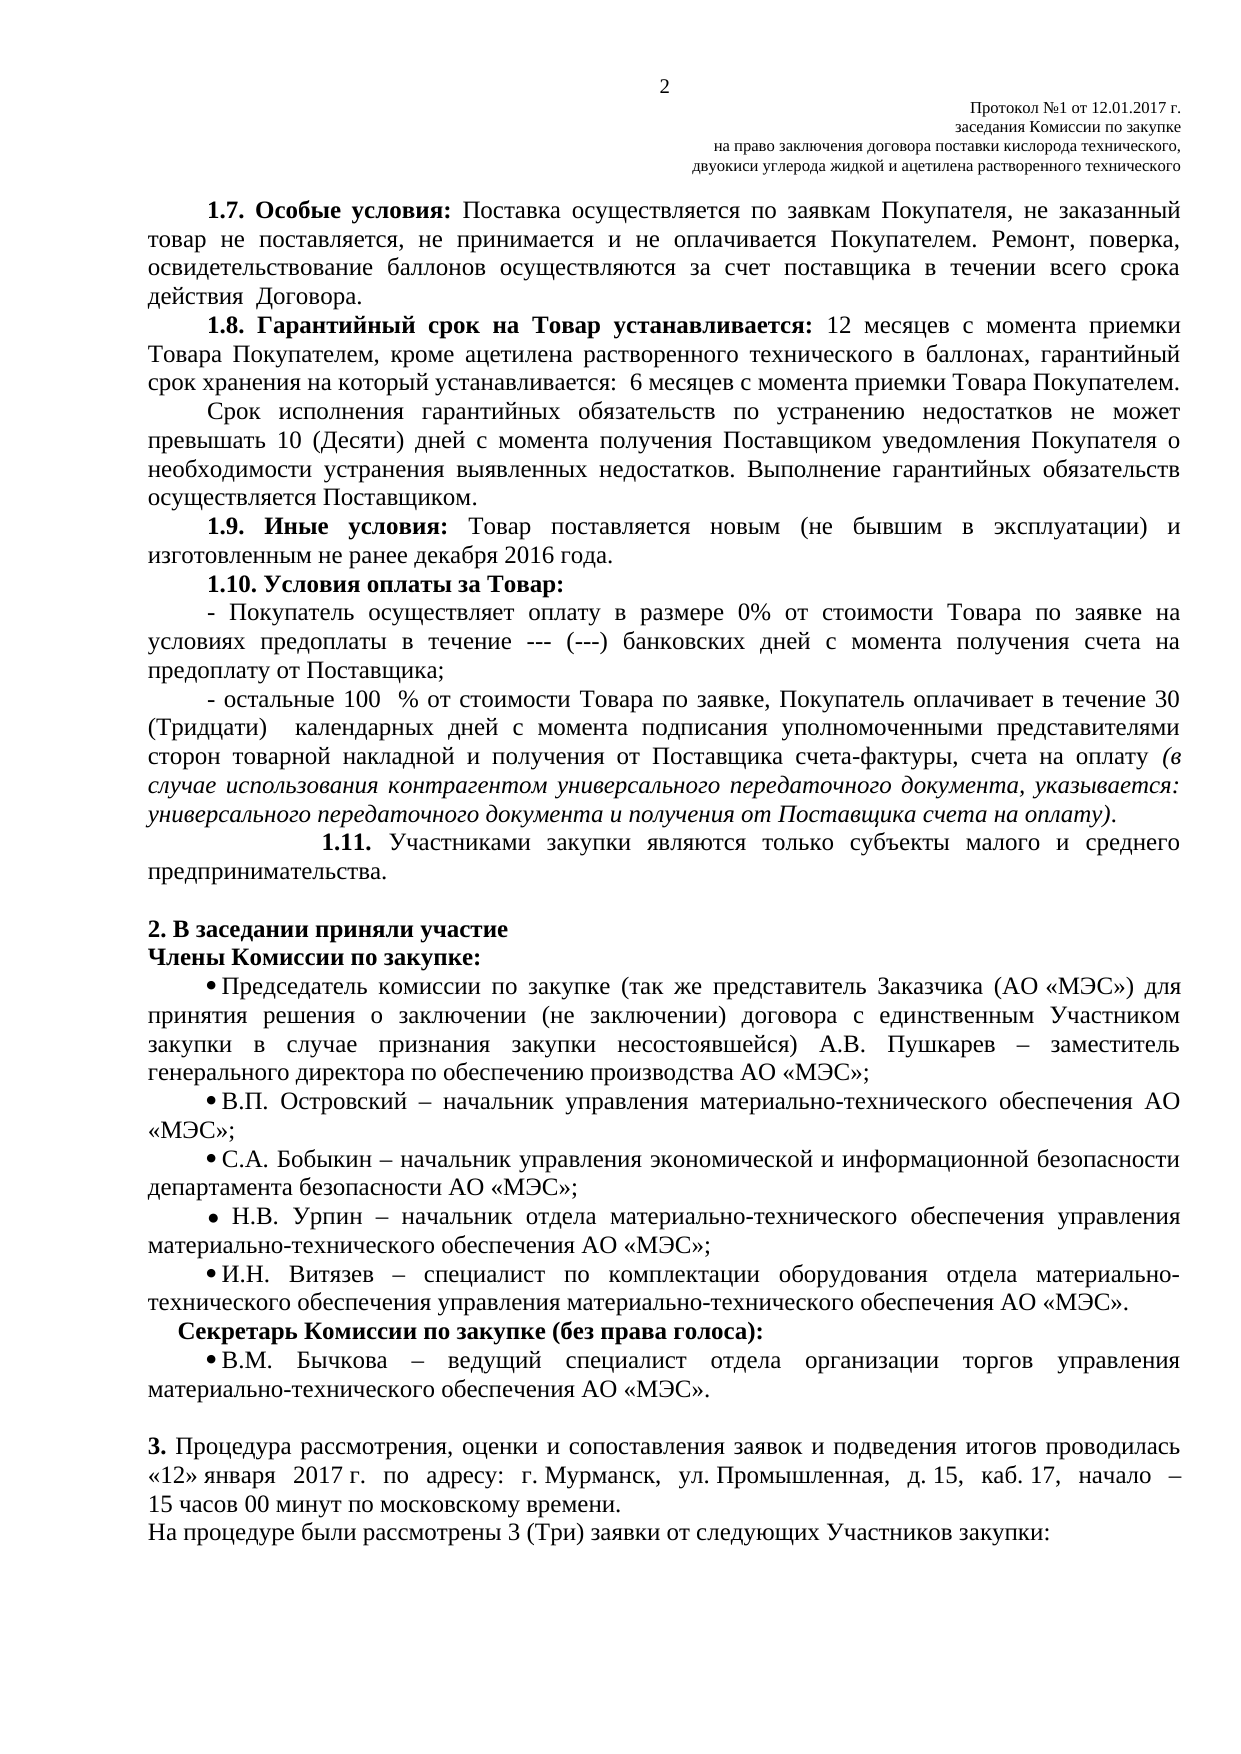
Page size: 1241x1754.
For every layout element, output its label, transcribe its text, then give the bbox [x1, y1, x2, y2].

text На процедуре были рассмотрены 3 (Три) заявки от следующих Участников закупки: [148, 1517, 1181, 1546]
text Секретарь Комиссии по закупке (без права голоса): [148, 1316, 1181, 1345]
text 1.11. Участниками закупки являются только субъекты малого и среднего предпринимательства. [148, 827, 1181, 885]
text 1.9. Иные условия: Товар поставляется новым (не бывшим в эксплуатации) и изготовленным не ранее декабря 2016 года. [148, 511, 1181, 569]
list В.П. Островский – начальник управления материально-технического обеспечения АО «МЭС»; [148, 1086, 1181, 1144]
list И.Н. Витязев – специалист по комплектации оборудования отдела материально-технического обеспечения управления материально-технического обеспечения АО «МЭС». [148, 1259, 1181, 1316]
text 1.7. Особые условия: Поставка осуществляется по заявкам Покупателя, не заказанный товар не поставляется, не принимается и не оплачивается Покупателем. Ремонт, поверка, освидетельствование баллонов осуществляются за счет поставщика в течении всего срока действия Договора. [148, 195, 1181, 310]
text - Покупатель осуществляет оплату в размере 0% от стоимости Товара по заявке на условиях предоплаты в течение --- (---) банковских дней с момента получения счета на предоплату от Поставщика; [148, 597, 1181, 684]
list С.А. Бобыкин – начальник управления экономической и информационной безопасности департамента безопасности АО «МЭС»; [148, 1144, 1181, 1201]
text Члены Комиссии по закупке: [148, 942, 1181, 971]
text Срок исполнения гарантийных обязательств по устранению недостатков не может превышать 10 (Десяти) дней с момента получения Поставщиком уведомления Покупателя о необходимости устранения выявленных недостатков. Выполнение гарантийных обязательств осуществляется Поставщиком. [148, 396, 1181, 511]
text 3. Процедура рассмотрения, оценки и сопоставления заявок и подведения итогов проводилась «12» января 2017 г. по адресу: г. Мурманск, ул. Промышленная, д. 15, каб. 17, начало – 15 часов 00 минут по московскому времени. [148, 1431, 1181, 1517]
text 2. В заседании приняли участие [148, 914, 1181, 942]
text 1.8. Гарантийный срок на Товар устанавливается: 12 месяцев с момента приемки Товара Покупателем, кроме ацетилена растворенного технического в баллонах, гарантийный срок хранения на который устанавливается: 6 месяцев с момента приемки Товара Покупателем. [148, 310, 1181, 396]
text ● Н.В. Урпин – начальник отдела материально-технического обеспечения управления материально-технического обеспечения АО «МЭС»; [148, 1201, 1181, 1259]
list Председатель комиссии по закупке (так же представитель Заказчика (АО «МЭС») для принятия решения о заключении (не заключении) договора с единственным Участником закупки в случае признания закупки несостоявшейся) А.В. Пушкарев – заместитель генерального директора по обеспечению производства АО «МЭС»; [148, 971, 1181, 1086]
text - остальные 100 % от стоимости Товара по заявке, Покупатель оплачивает в течение 30 (Тридцати) календарных дней с момента подписания уполномоченными представителями сторон товарной накладной и получения от Поставщика счета-фактуры, счета на оплату (в случае использования контрагентом универсального передаточного документа, указывается: универсального передаточного документа и получения от Поставщика счета на оплату). [148, 684, 1181, 827]
text 1.10. Условия оплаты за Товар: [148, 569, 1181, 597]
list В.М. Бычкова – ведущий специалист отдела организации торгов управления материально-технического обеспечения АО «МЭС». [148, 1345, 1181, 1402]
